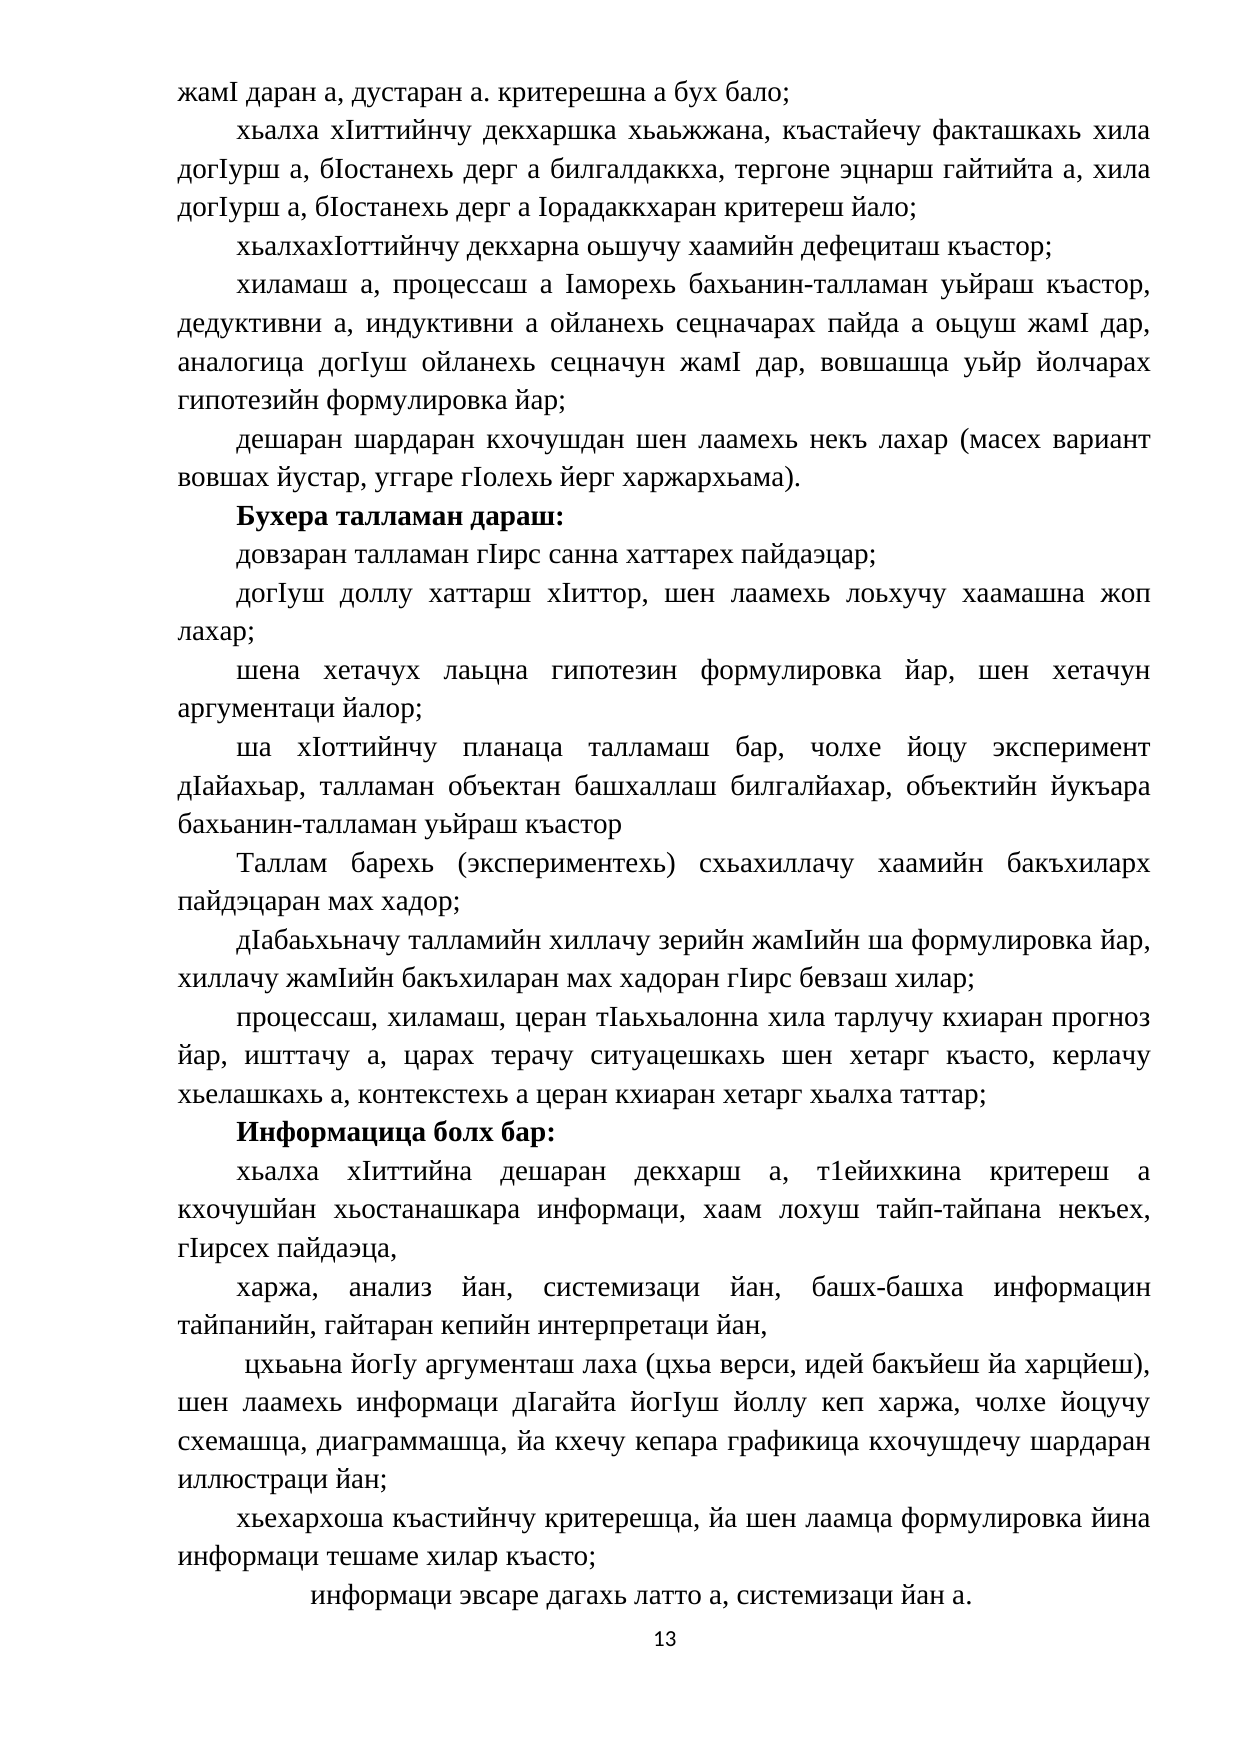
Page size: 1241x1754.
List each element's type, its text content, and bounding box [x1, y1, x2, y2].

text процессаш, хиламаш, церан тӀаьхьалонна хила тарлучу кхиаран прогноз йар, ишттачу а, царах терачу ситуацешкахь шен хетарг къасто, керлачу хьелашкахь а, контекстехь а церан кхиаран хетарг хьалха таттар; [177, 999, 1152, 1109]
text хьалха хӀиттийна дешаран декхарш а, т1ейихкина критереш а кхочушйан хьостанашкара информаци, хаам лохуш тайп-тайпана некъех, гӀирсех пайдаэца, [177, 1153, 1152, 1264]
text цхьаьна йогӀу аргументаш лаха (цхьа верси, идей бакъйеш йа харцйеш), шен лаамехь информаци дӀагайта йогӀуш йоллу кеп харжа, чолхе йоцучу схемашца, диаграммашца, йа кхечу кепара графикица кхочушдечу шардаран иллюстраци йан; [177, 1346, 1152, 1495]
text информаци эвсаре дагахь латто а, системизаци йан а. [177, 1577, 1152, 1611]
text хьехархоша къастийнчу критерешца, йа шен лаамца формулировка йина информаци тешаме хилар къасто; [177, 1500, 1152, 1572]
text шена хетачух лаьцна гипотезин формулировка йар, шен хетачун аргументаци йалор; [177, 652, 1152, 724]
text дешаран шардаран кхочушдан шен лаамехь некъ лахар (масех вариант вовшах йустар, уггаре гӀолехь йерг харжархьама). [177, 421, 1152, 493]
text ша хӀоттийнчу планаца талламаш бар, чолхе йоцу эксперимент дӀайахьар, талламан объектан башхаллаш билгалйахар, объектийн йукъара бахьанин-талламан уьйраш къастор [177, 729, 1152, 840]
text Бухера талламан дараш: [177, 498, 1152, 531]
text догӀуш доллу хаттарш хӀиттор, шен лаамехь лоьхучу хаамашна жоп лахар; [177, 575, 1152, 647]
text довзаран талламан гӀирс санна хаттарех пайдаэцар; [177, 536, 1152, 570]
text хиламаш а, процессаш а Ӏаморехь бахьанин-талламан уьйраш къастор, дедуктивни а, индуктивни а ойланехь сецначарах пайда а оьцуш жамӀ дар, аналогица догӀуш ойланехь сецначун жамӀ дар, вовшашца уьйр йолчарах гипотезийн формулировка йар; [177, 267, 1152, 416]
text хьалха хӀиттийнчу декхаршка хьаьжжана, къастайечу факташкахь хила догӀурш а, бӀостанехь дерг а билгалдаккха, тергоне эцнарш гайтийта а, хила догӀурш а, бӀостанехь дерг а Ӏорадаккхаран критереш йало; [177, 112, 1152, 223]
text Таллам барехь (экспериментехь) схьахиллачу хаамийн бакъхиларх пайдэцаран мах хадор; [177, 845, 1152, 917]
text Информацица болх бар: [177, 1114, 1152, 1148]
text хьалхахӀоттийнчу декхарна оьшучу хаамийн дефециташ къастор; [177, 228, 1152, 262]
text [177, 74, 1152, 107]
text харжа, анализ йан, системизаци йан, башх-башха информацин тайпанийн, гайтаран кепийн интерпретаци йан, [177, 1269, 1152, 1341]
text дӀабаьхьначу талламийн хиллачу зерийн жамӀийн ша формулировка йар, хиллачу жамӀийн бакъхиларан мах хадоран гӀирс бевзаш хилар; [177, 922, 1152, 994]
